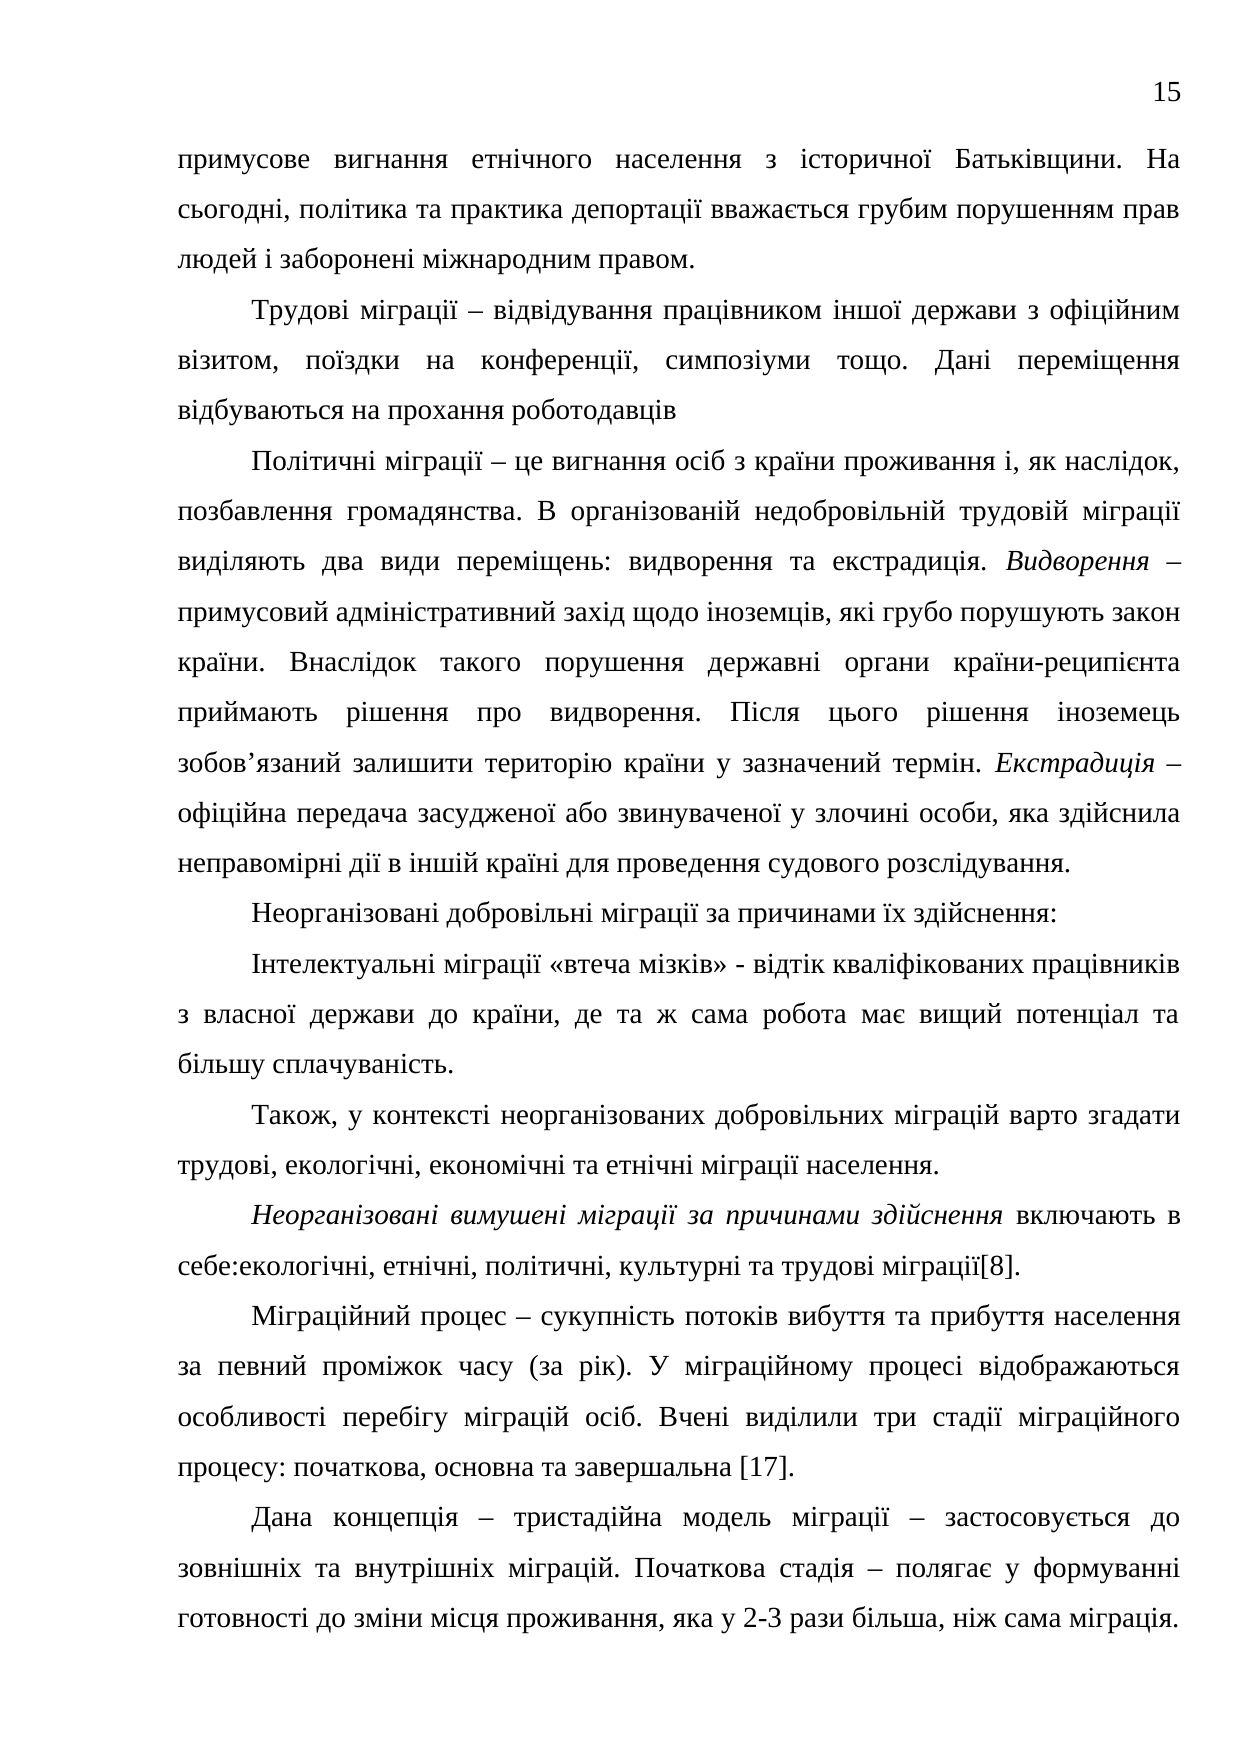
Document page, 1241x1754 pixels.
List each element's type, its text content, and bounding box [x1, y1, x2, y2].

text Міграційний процес – сукупність потоків вибуття та прибуття населення за певний проміжок часу (за рік). У міграційному процесі відображаються особливості перебігу міграцій осіб. Вчені виділили три стадії міграційного процесу: початкова, основна та завершальна [17]. [177, 1298, 1181, 1483]
text Трудові міграції – відвідування працівником іншої держави з офіційним візитом, поїздки на конференції, симпозіуми тощо. Дані переміщення відбуваються на прохання роботодавців [177, 292, 1181, 426]
text Політичні міграції – це вигнання осіб з країни проживання і, як наслідок, позбавлення громадянства. В організованій недобровільній трудовій міграції виділяють два види переміщень: видворення та екстрадиція. Видворення – примусовий адміністративний захід щодо іноземців, які грубо порушують закон країни. Внаслідок такого порушення державні органи країни-реципієнта приймають рішення про видворення. Після цього рішення іноземець зобов’язаний залишити територію країни у зазначений термін. Екстрадиція – офіційна передача засудженої або звинуваченої у злочині особи, яка здійснила неправомірні дії в іншій країні для проведення судового розслідування. [177, 443, 1181, 879]
text Інтелектуальні міграції «втеча мізків» - відтік кваліфікованих працівників з власної держави до країни, де та ж сама робота має вищий потенціал та більшу сплачуваність. [177, 946, 1181, 1080]
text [177, 1499, 1181, 1633]
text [177, 141, 1181, 275]
text Також, у контексті неорганізованих добровільних міграцій варто згадати трудові, екологічні, економічні та етнічні міграції населення. [177, 1097, 1181, 1181]
text Неорганізовані добровільні міграції за причинами їх здійснення: [177, 896, 1181, 929]
text Неорганізовані вимушені міграції за причинами здійснення включають в себе:екологічні, етнічні, політичні, культурні та трудові міграції[8]. [177, 1197, 1181, 1281]
